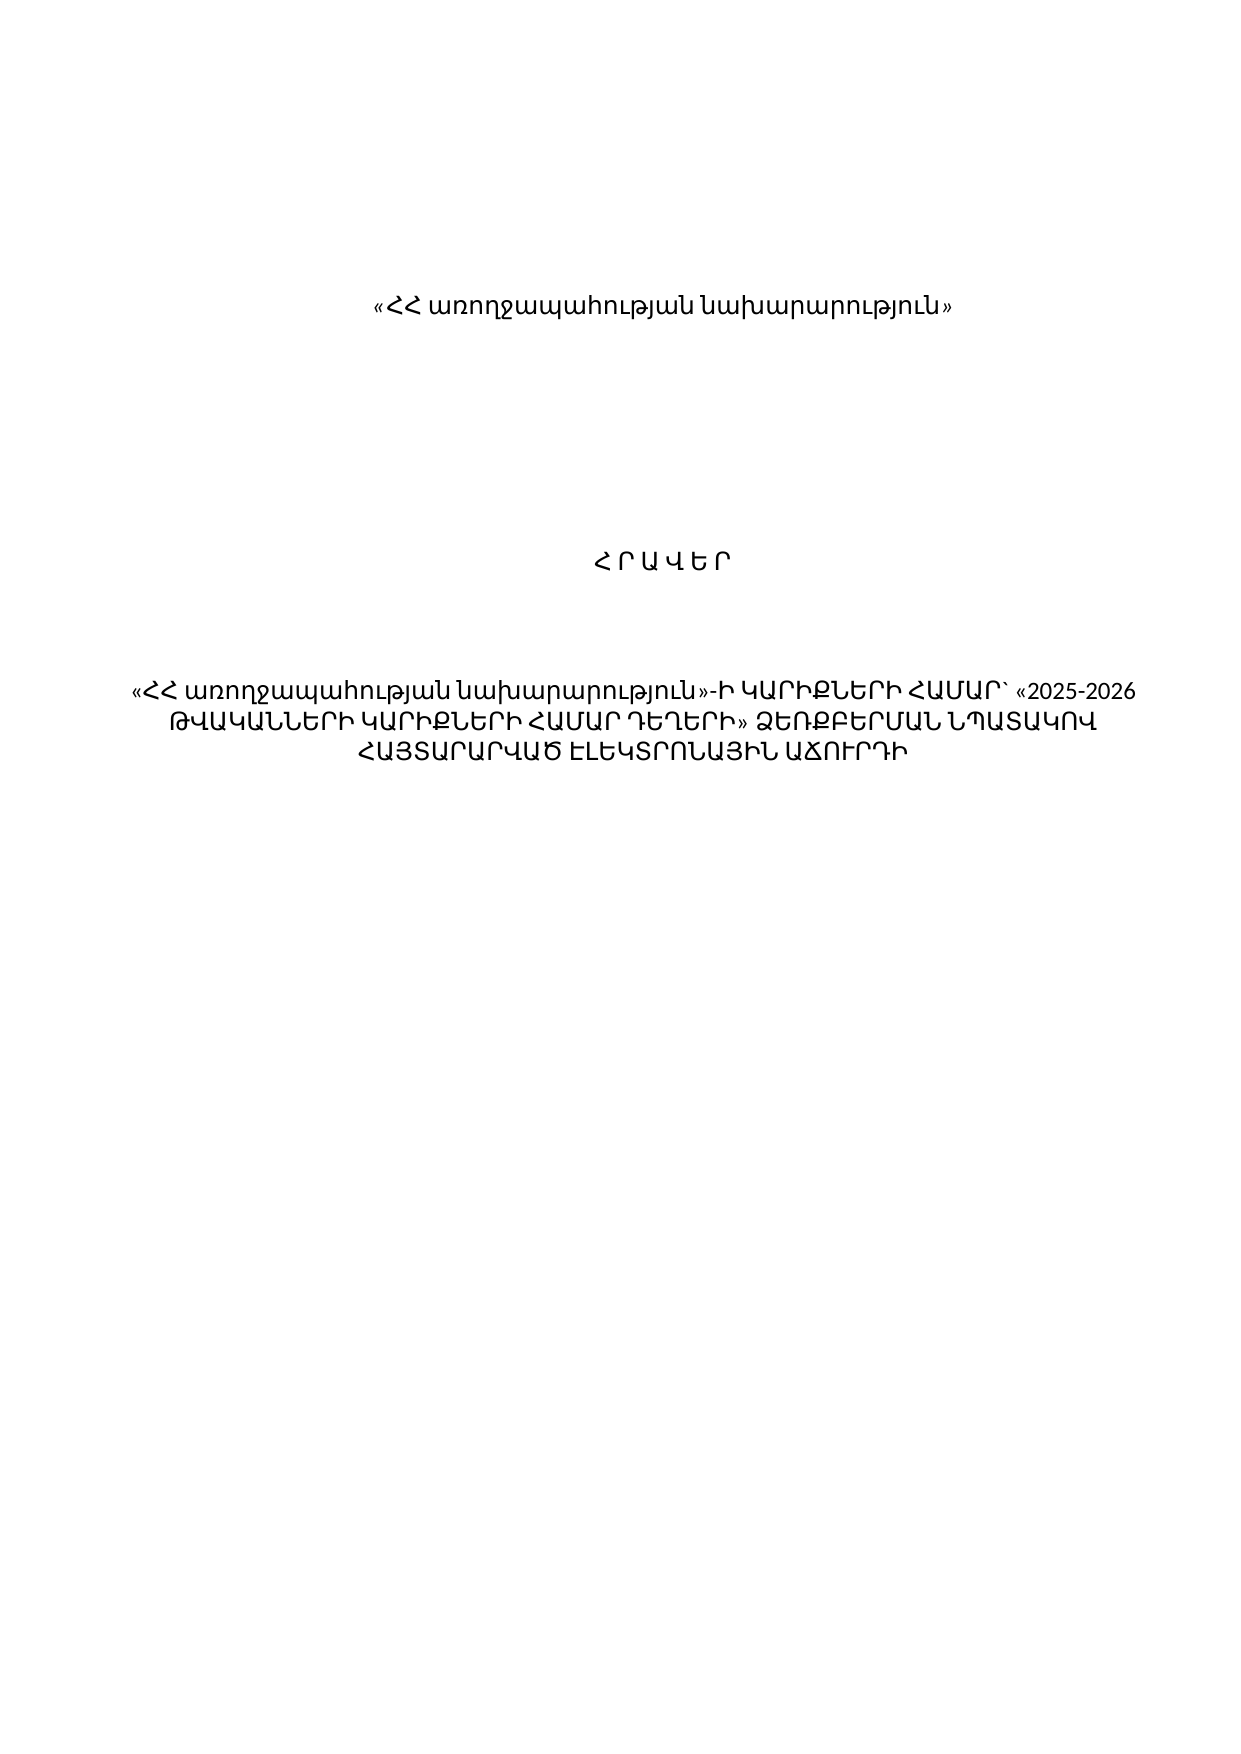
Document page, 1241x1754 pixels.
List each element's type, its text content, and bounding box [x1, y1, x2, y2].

text « ՀՀ առողջապահության նախարարություն» [94, 290, 1172, 321]
text «ՀՀ առողջապահության նախարարություն»-Ի ԿԱՐԻՔՆԵՐԻ ՀԱՄԱՐ` «2025-2026 ԹՎԱԿԱՆՆԵՐԻ ԿԱՐԻՔՆԵՐԻ ՀԱՄԱՐ ԴԵՂԵՐԻ» ՁԵՌՔԲԵՐՄԱՆ ՆՊԱՏԱԿՈՎ ՀԱՅՏԱՐԱՐՎԱԾ ԷԼԵԿՏՐՈՆԱՅԻՆ ԱՃՈՒՐԴԻ [94, 676, 1172, 767]
text Հ Ր Ա Վ Ե Ր [94, 546, 1172, 577]
